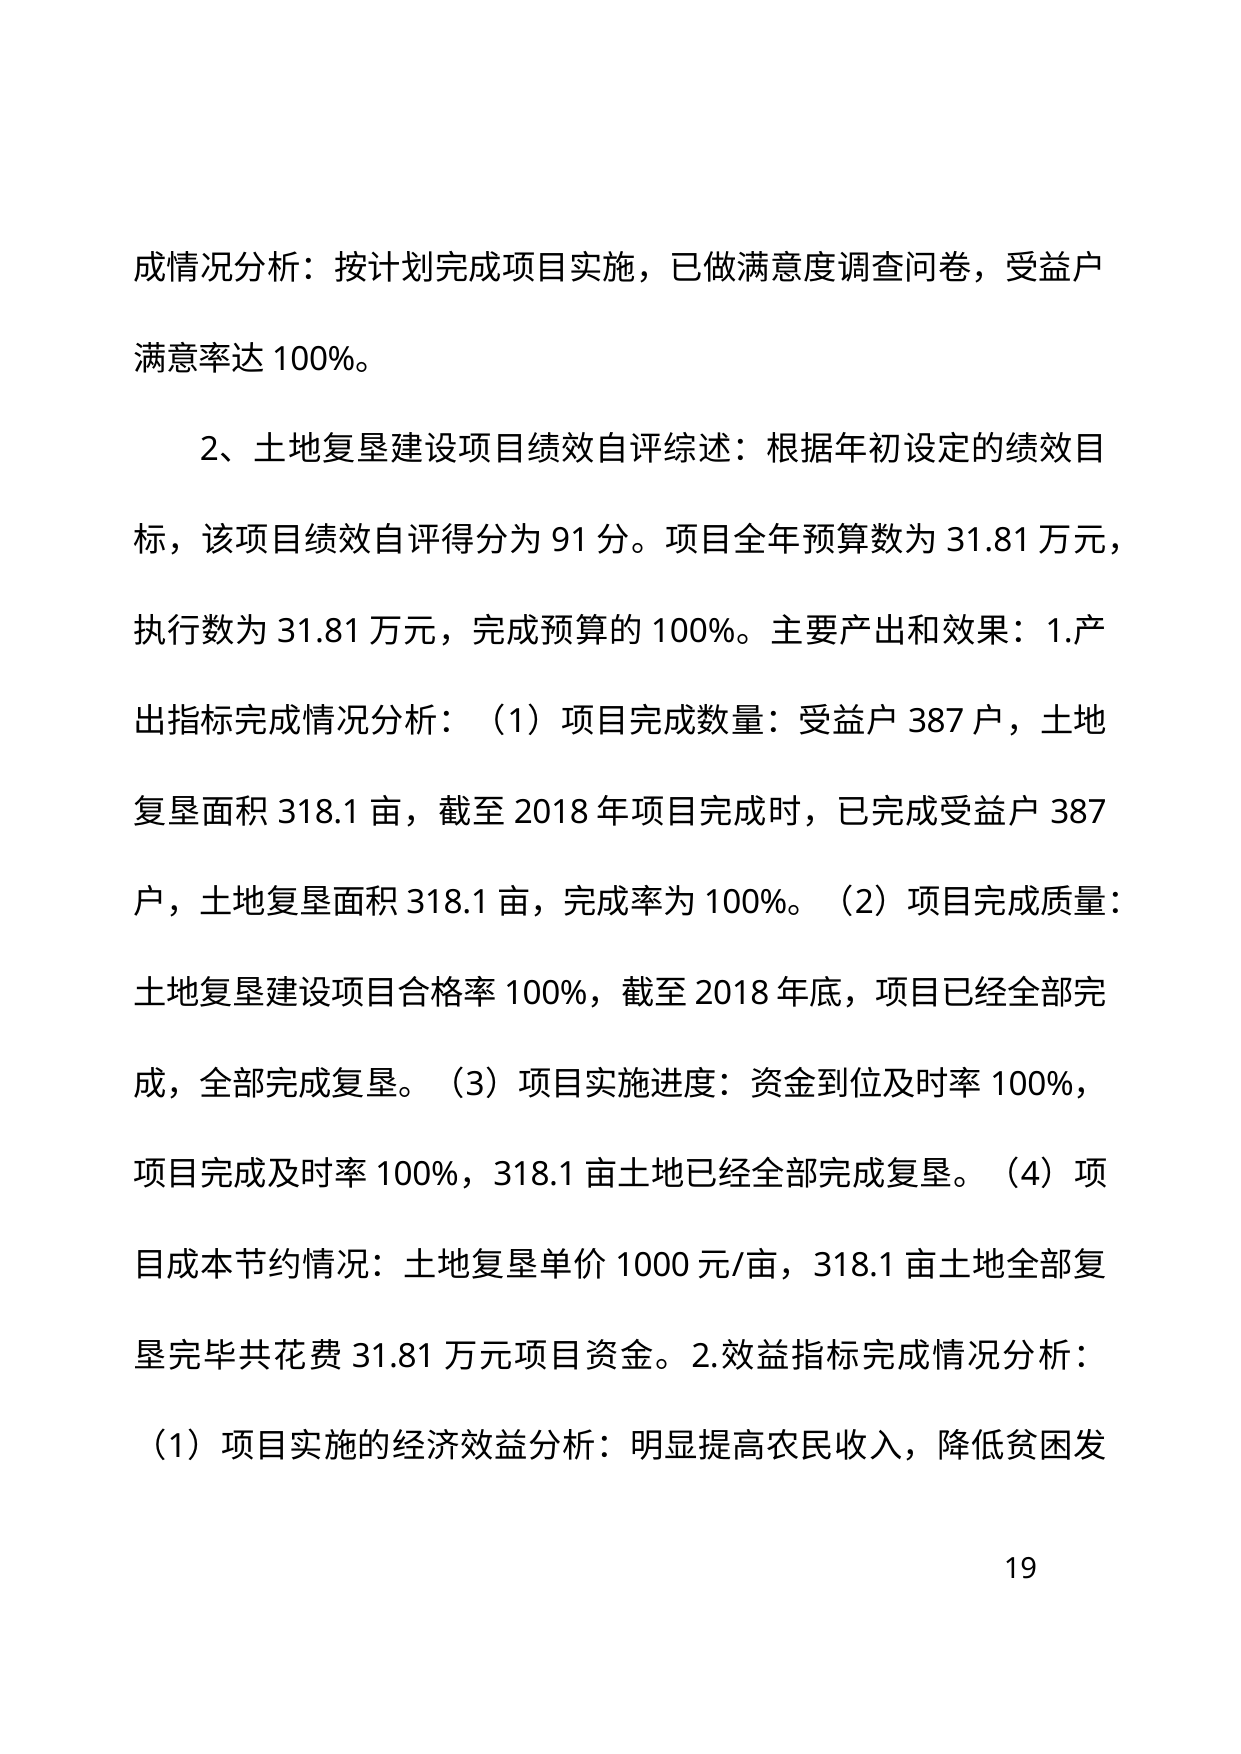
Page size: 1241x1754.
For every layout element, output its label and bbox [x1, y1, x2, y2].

text [133, 401, 1107, 1489]
list [133, 220, 1107, 401]
